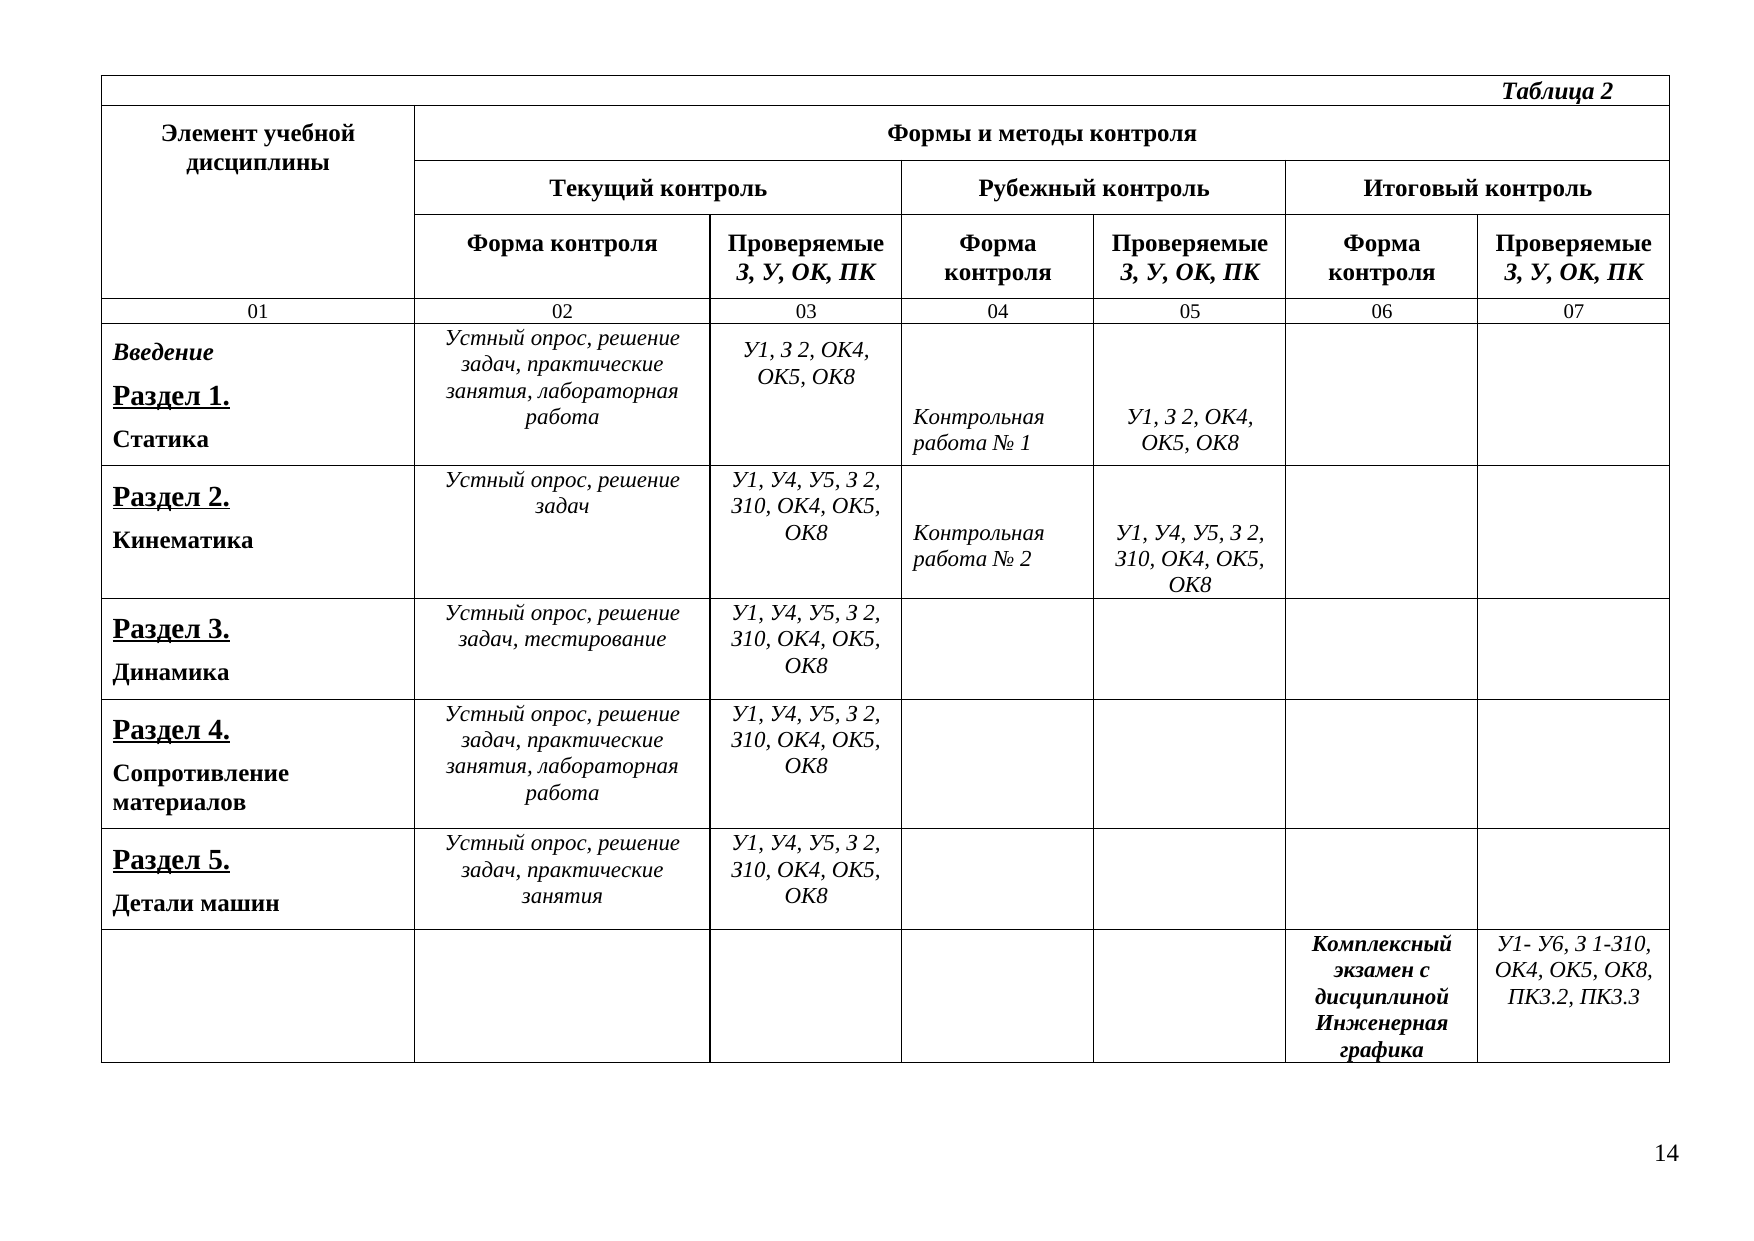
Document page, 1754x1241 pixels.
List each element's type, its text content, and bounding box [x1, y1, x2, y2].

table_cell У1, У4, У5, З 2, З10, ОК4, ОК5, ОК8 [711, 829, 901, 929]
table_cell [902, 829, 1093, 929]
table_cell [902, 930, 1093, 1062]
table_cell Устный опрос, решение задач [415, 466, 709, 598]
table_cell Форма контроля [1286, 215, 1477, 298]
table_header Таблица 2 [102, 76, 1669, 105]
table_cell Проверяемые З, У, ОК, ПК [1478, 215, 1669, 298]
table_cell У1, У4, У5, З 2, З10, ОК4, ОК5, ОК8 [711, 599, 901, 699]
table_cell У1, З 2, ОК4, ОК5, ОК8 [711, 324, 901, 465]
table_cell У1, У4, У5, З 2, З10, ОК4, ОК5, ОК8 [711, 466, 901, 598]
table_cell [711, 930, 901, 1062]
table_cell [902, 599, 1093, 699]
table_cell Раздел 2. Кинематика [102, 466, 414, 598]
table_cell Устный опрос, решение задач, практические занятия, лабораторная работа [415, 700, 709, 828]
table_cell [1478, 324, 1669, 465]
table_cell Введение Раздел 1. Статика [102, 324, 414, 465]
table_cell 02 [415, 299, 709, 323]
table_cell Контрольная работа № 1 [902, 324, 1093, 465]
table_cell [1478, 829, 1669, 929]
table_cell 01 [102, 299, 414, 323]
table_cell Устный опрос, решение задач, тестирование [415, 599, 709, 699]
table_cell Рубежный контроль [902, 161, 1285, 214]
table_cell Проверяемые З, У, ОК, ПК [1094, 215, 1285, 298]
table_cell [1094, 599, 1285, 699]
table_cell [1478, 599, 1669, 699]
table_cell У1- У6, З 1-З10, ОК4, ОК5, ОК8, ПК3.2, ПК3.3 [1478, 930, 1669, 1062]
table_cell Устный опрос, решение задач, практические занятия [415, 829, 709, 929]
table_cell У1, У4, У5, З 2, З10, ОК4, ОК5, ОК8 [711, 700, 901, 828]
table_cell Комплексный экзамен с дисциплиной Инженерная графика [1286, 930, 1477, 1062]
table_cell [902, 700, 1093, 828]
table_cell Проверяемые З, У, ОК, ПК [711, 215, 901, 298]
table_cell [1094, 829, 1285, 929]
table_cell Элемент учебной дисциплины [102, 106, 414, 298]
table_cell [1286, 599, 1477, 699]
table_cell Устный опрос, решение задач, практические занятия, лабораторная работа [415, 324, 709, 465]
table_cell Формы и методы контроля [415, 106, 1669, 159]
table_cell [1478, 700, 1669, 828]
table_cell [1286, 700, 1477, 828]
table_cell У1, У4, У5, З 2, З10, ОК4, ОК5, ОК8 [1094, 466, 1285, 598]
table_cell У1, З 2, ОК4, ОК5, ОК8 [1094, 324, 1285, 465]
table_cell 04 [902, 299, 1093, 323]
table_cell Форма контроля [415, 215, 709, 298]
table_cell [1286, 324, 1477, 465]
table_cell [415, 930, 709, 1062]
table_cell Форма контроля [902, 215, 1093, 298]
table_cell Раздел 3. Динамика [102, 599, 414, 699]
table_cell Итоговый контроль [1286, 161, 1669, 214]
table_cell [1094, 930, 1285, 1062]
table_cell [1286, 829, 1477, 929]
table_cell [1094, 700, 1285, 828]
table_cell 06 [1286, 299, 1477, 323]
table_cell Раздел 4. Сопротивление материалов [102, 700, 414, 828]
table_cell [1286, 466, 1477, 598]
table_cell 07 [1478, 299, 1669, 323]
table_cell Раздел 5. Детали машин [102, 829, 414, 929]
table_cell 05 [1094, 299, 1285, 323]
table_cell [102, 930, 414, 1062]
table_cell 03 [711, 299, 901, 323]
table_cell Текущий контроль [415, 161, 901, 214]
table_cell Контрольная работа № 2 [902, 466, 1093, 598]
table_cell [1478, 466, 1669, 598]
